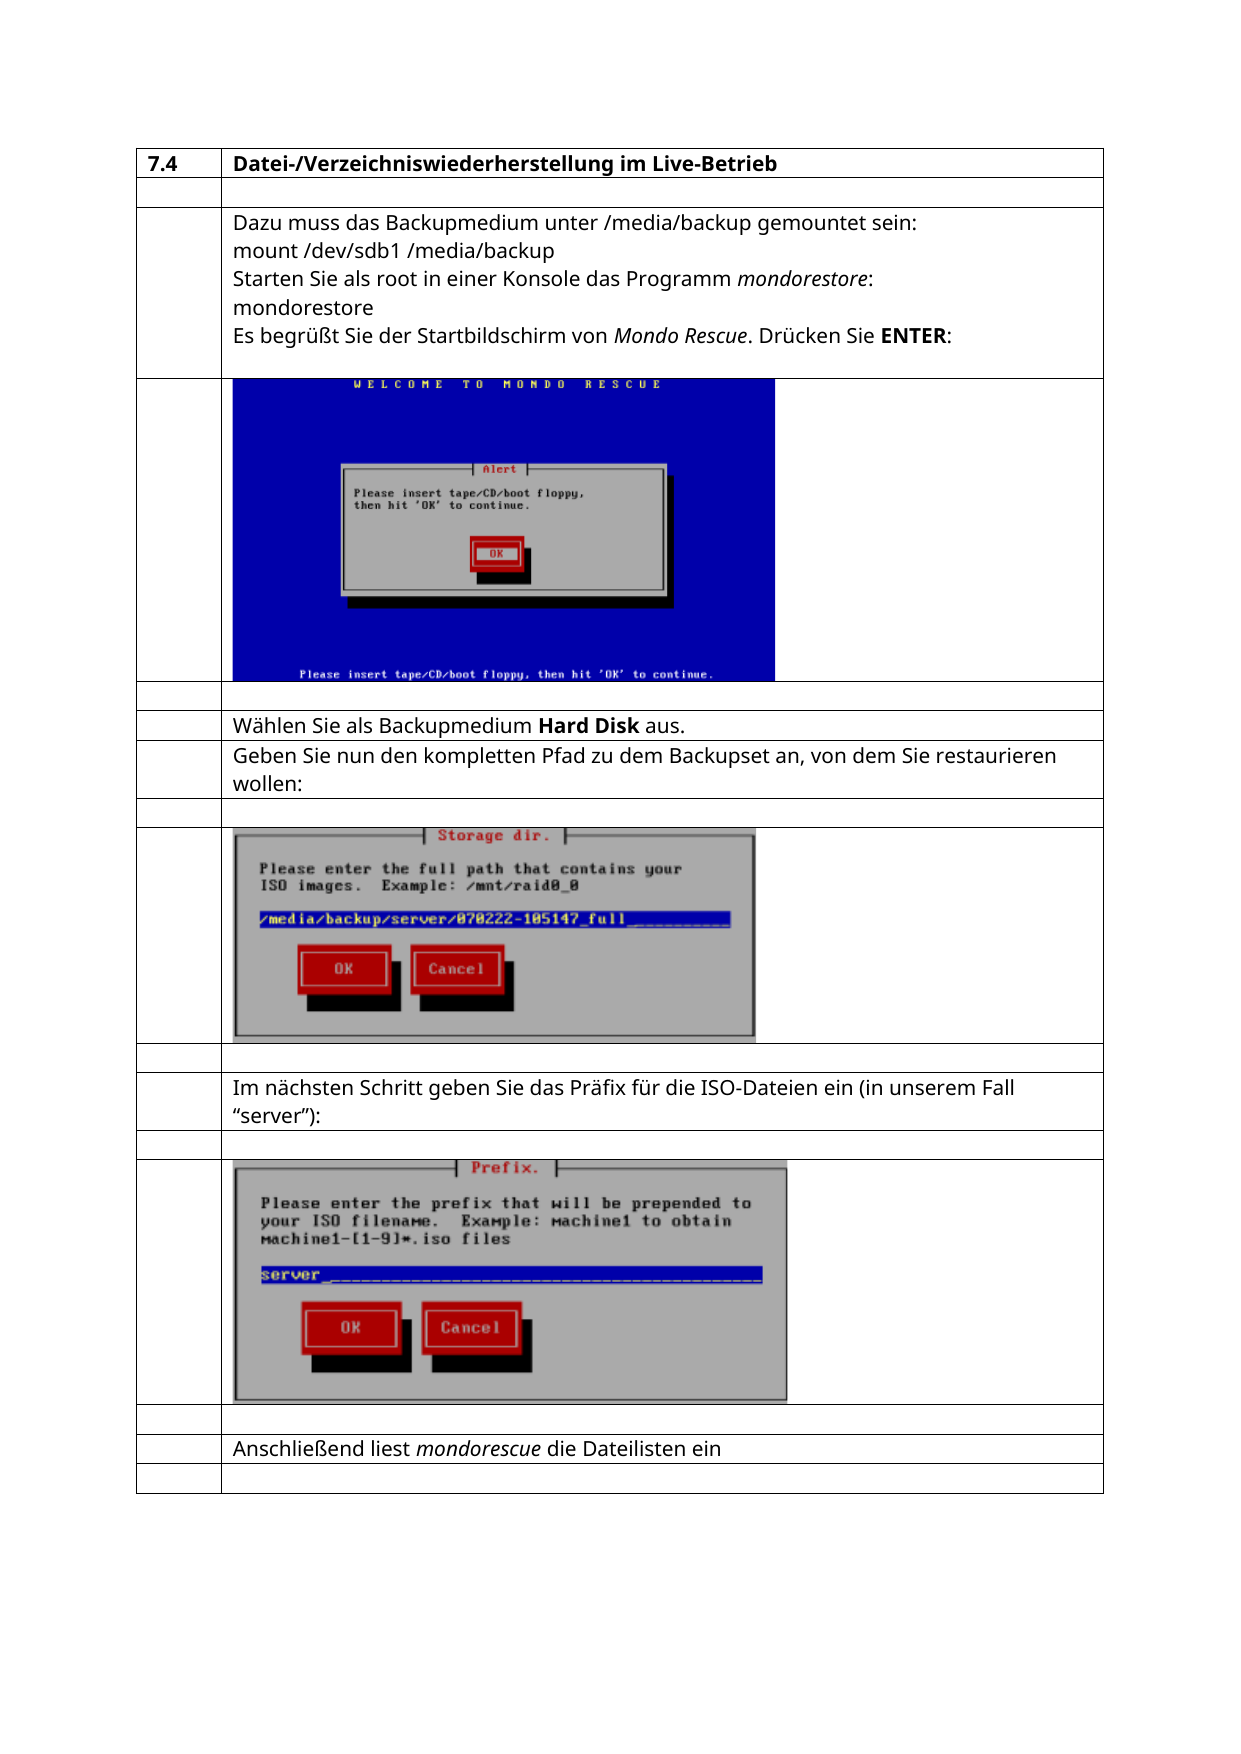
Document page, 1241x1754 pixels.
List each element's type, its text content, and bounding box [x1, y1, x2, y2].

table_cell Anschließend liest mondorescue die Dateilisten ein [222, 1435, 1103, 1463]
table_cell [137, 178, 221, 207]
table_cell [137, 1405, 221, 1433]
table_cell [222, 178, 1103, 207]
table_cell [137, 711, 221, 740]
table_cell [222, 1131, 1103, 1159]
table_cell [775, 379, 1103, 681]
table_cell [222, 682, 1103, 710]
picture [232, 1160, 788, 1404]
table_cell Dazu muss das Backupmedium unter /media/backup gemountet sein: mount /dev/sdb1 /media/backup Starten Sie als root in einer Konsole das Programm mondorestore: mondorestore Es begrüßt Sie der Startbildschirm von Mondo Rescue. Drücken Sie ENTER: [222, 208, 1103, 378]
table_cell [137, 799, 221, 827]
table_cell [137, 1073, 221, 1130]
table_cell [222, 799, 1103, 827]
table_cell [137, 1044, 221, 1072]
table_cell [137, 828, 221, 1042]
table_cell [757, 828, 1103, 1042]
table_cell [788, 1160, 1103, 1404]
table_cell [137, 1160, 221, 1404]
table_cell [137, 1131, 221, 1159]
table_cell [222, 828, 232, 1042]
table_cell Wählen Sie als Backupmedium Hard Disk aus. [222, 711, 1103, 740]
table_cell [137, 682, 221, 710]
table_cell [137, 208, 221, 378]
table_cell [222, 1405, 1103, 1433]
table_cell Im nächsten Schritt geben Sie das Präfix für die ISO-Dateien ein (in unserem Fall “server”): [222, 1073, 1103, 1130]
picture [232, 828, 757, 1043]
table_header 7.4 [137, 149, 221, 177]
table_cell [222, 1464, 1103, 1492]
table_cell [137, 379, 221, 681]
table_cell [137, 741, 221, 798]
table_cell Geben Sie nun den kompletten Pfad zu dem Backupset an, von dem Sie restaurieren wollen: [222, 741, 1103, 798]
table_cell [137, 1464, 221, 1492]
picture [232, 379, 775, 681]
table_cell [222, 379, 232, 681]
table_cell [222, 1044, 1103, 1072]
table_header Datei-/Verzeichniswiederherstellung im Live-Betrieb [222, 149, 1103, 177]
table_cell [137, 1435, 221, 1463]
table_cell [222, 1160, 232, 1404]
